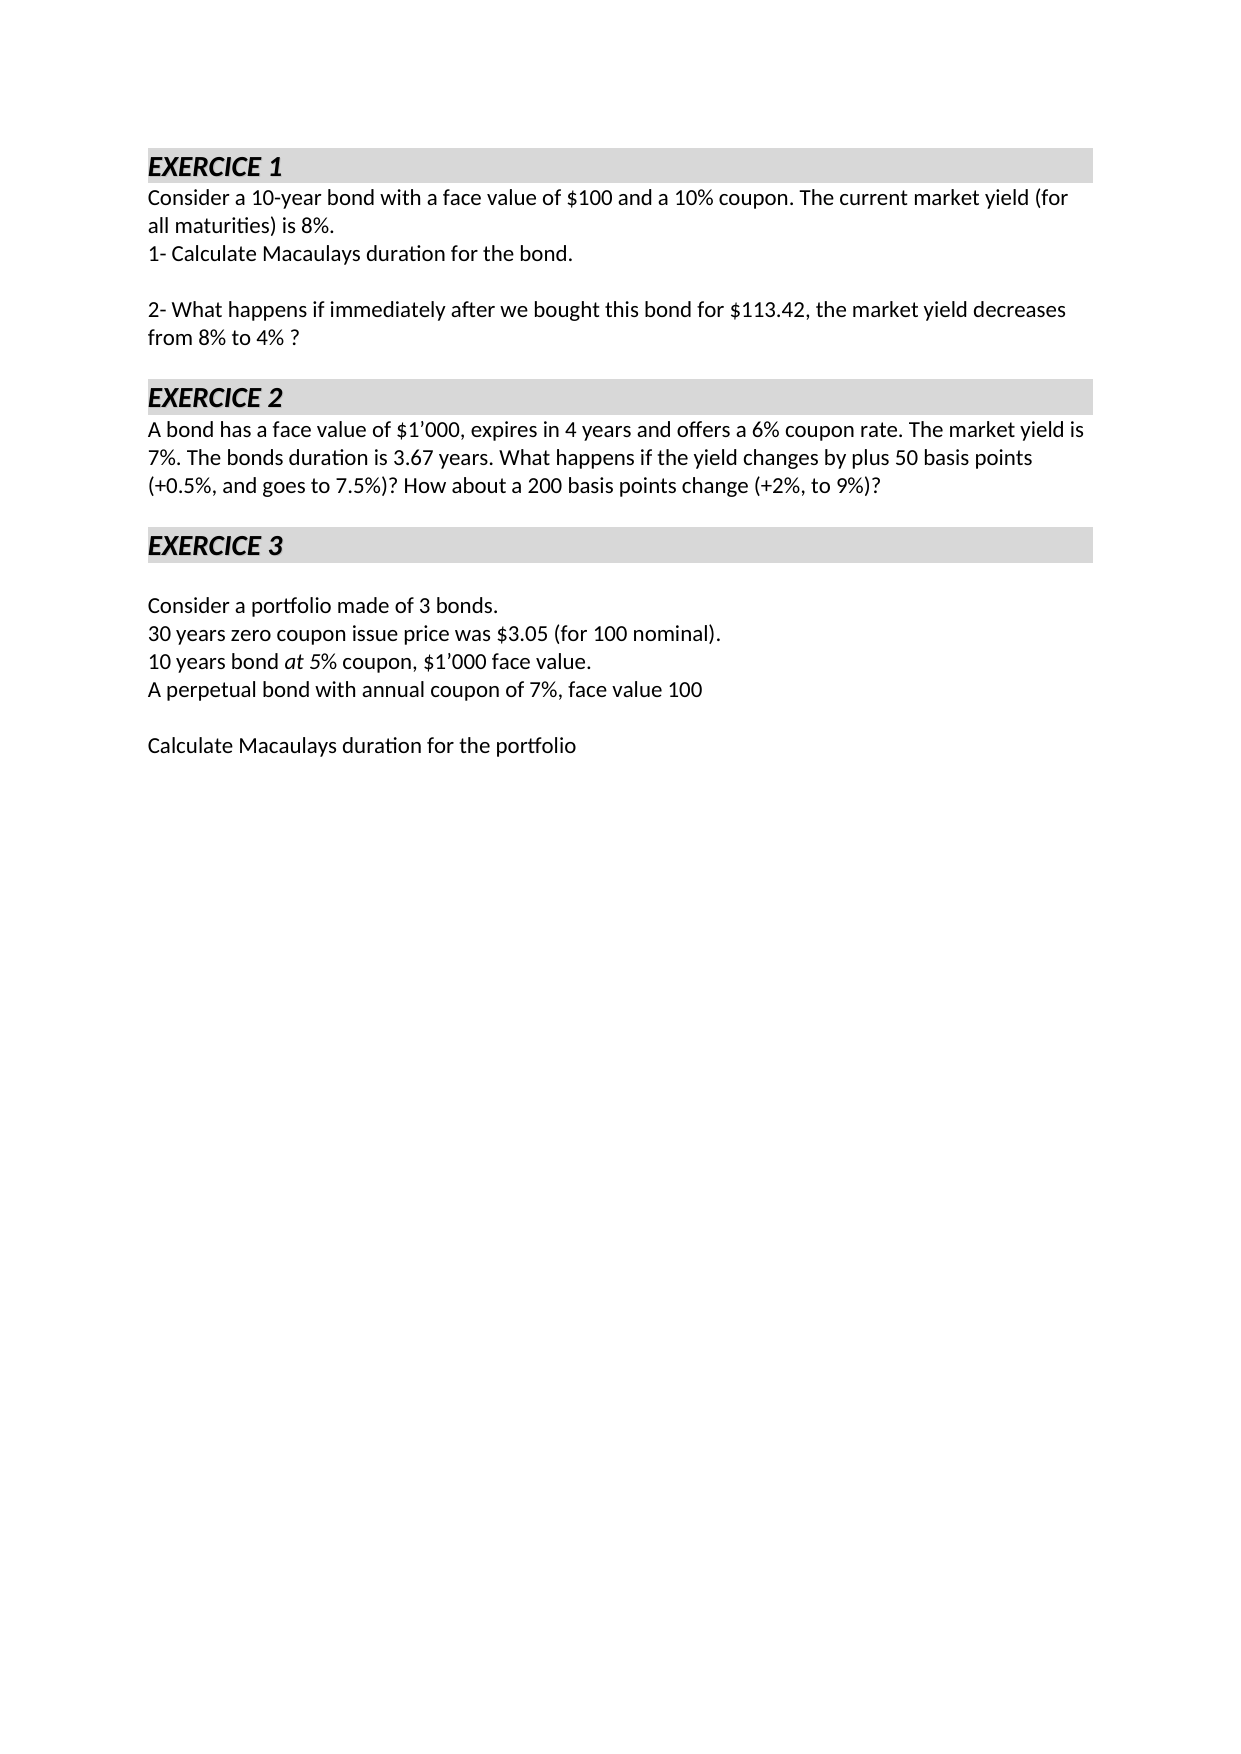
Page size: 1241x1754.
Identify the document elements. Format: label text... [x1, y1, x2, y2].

text Consider a 10-year bond with a face value of $100 and a 10% coupon. The current market yield (for all maturities) is 8%. [148, 183, 1093, 239]
text A perpetual bond with annual coupon of 7%, face value 100 [148, 675, 1093, 703]
text EXERCICE 2 [148, 379, 1093, 415]
text 10 years bond at 5% coupon, $1’000 face value. [148, 647, 1093, 675]
text 2- What happens if immediately after we bought this bond for $113.42, the market yield decreases from 8% to 4% ? [148, 295, 1093, 351]
text A bond has a face value of $1’000, expires in 4 years and offers a 6% coupon rate. The market yield is 7%. The bonds duration is 3.67 years. What happens if the yield changes by plus 50 basis points (+0.5%, and goes to 7.5%)? How about a 200 basis points change (+2%, to 9%)? [148, 415, 1093, 499]
text EXERCICE 3 [148, 527, 1093, 563]
text 30 years zero coupon issue price was $3.05 (for 100 nominal). [148, 619, 1093, 647]
text Calculate Macaulays duration for the portfolio [148, 731, 1093, 759]
text Consider a portfolio made of 3 bonds. [148, 591, 1093, 619]
text EXERCICE 1 [148, 148, 1093, 183]
text 1- Calculate Macaulays duration for the bond. [148, 239, 1093, 267]
